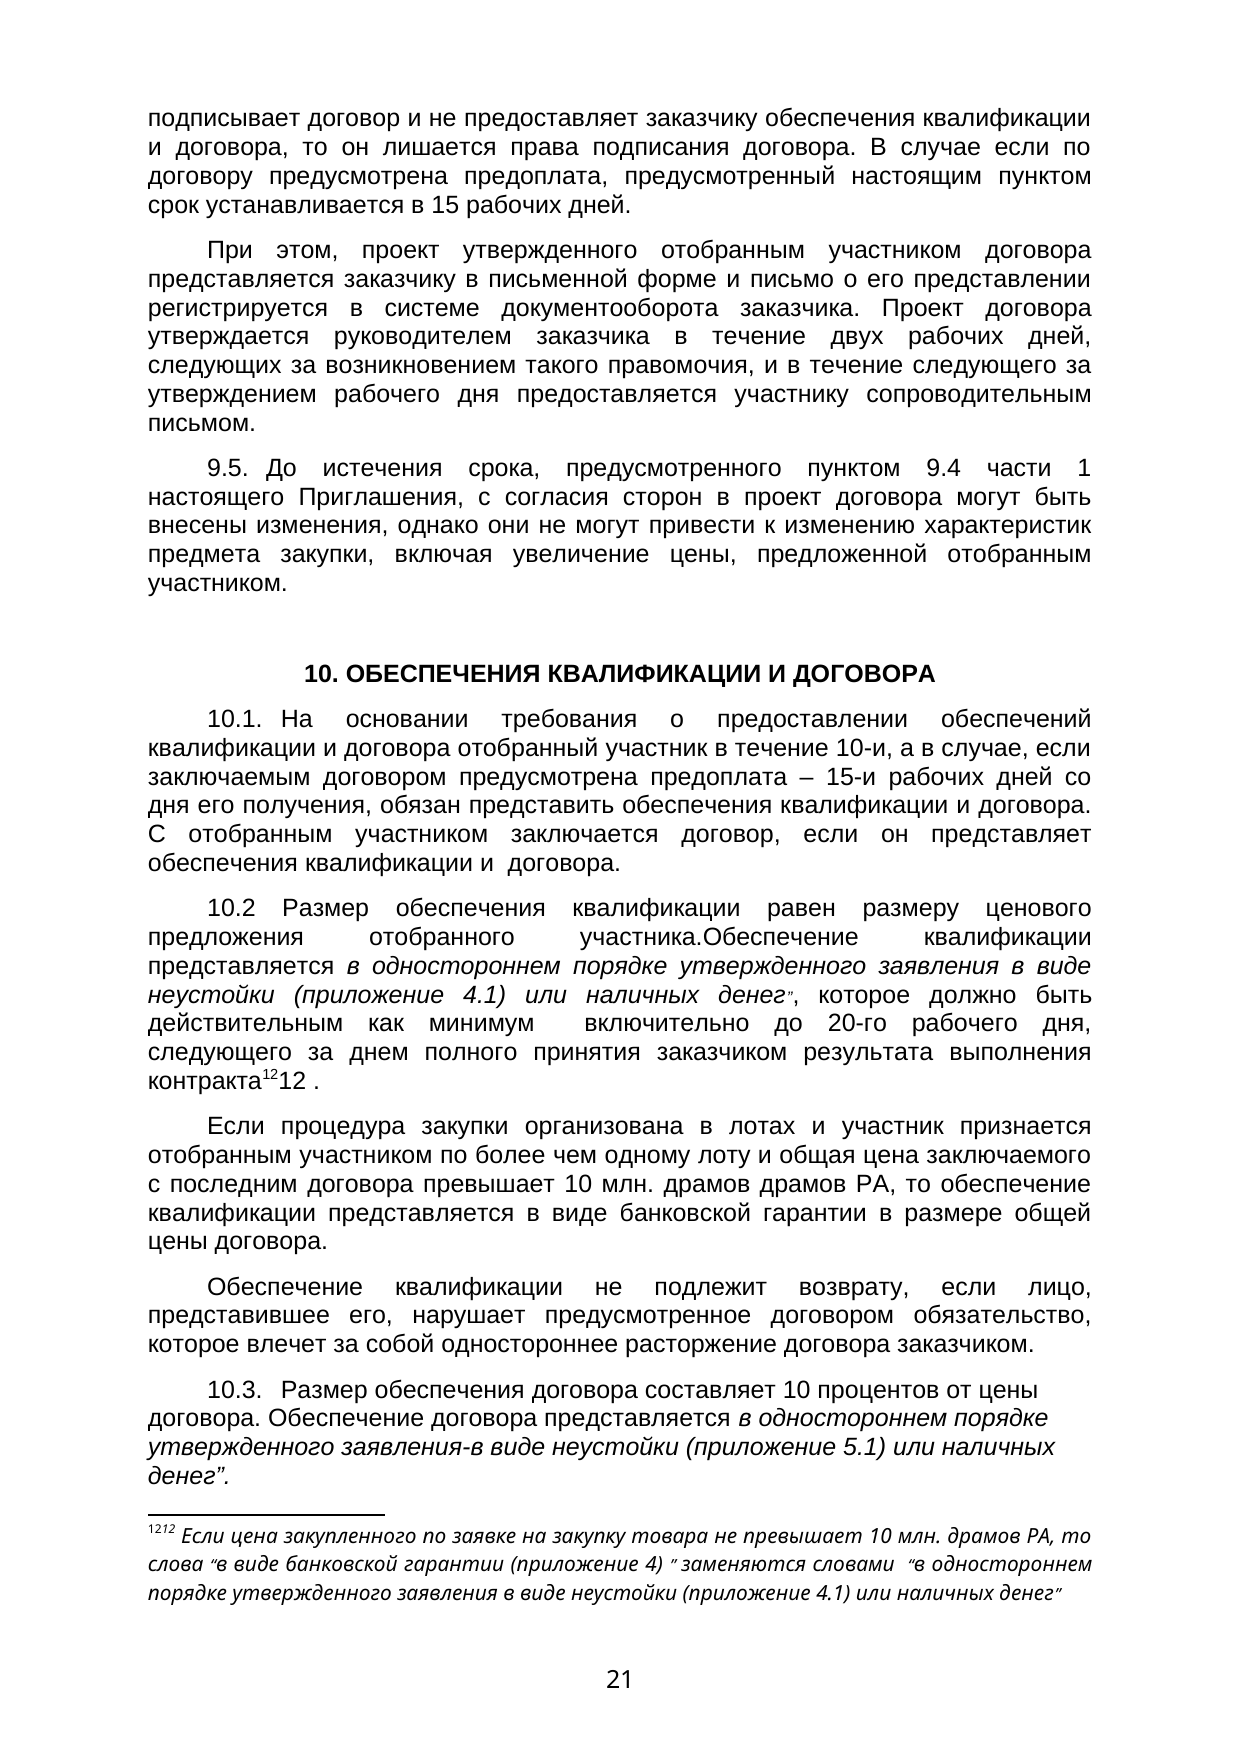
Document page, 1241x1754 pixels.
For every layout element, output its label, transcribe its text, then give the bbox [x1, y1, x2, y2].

text Обеспечение квалификации не подлежит возврату, если лицо, представившее его, нарушает предусмотренное договором обязательство, которое влечет за собой одностороннее расторжение договора заказчиком. [148, 1272, 1092, 1358]
text 10. ОБЕСПЕЧЕНИЯ КВАЛИФИКАЦИИ И ДОГОВОРА [148, 659, 1092, 688]
text 10.3. Размер обеспечения договора составляет 10 процентов от цены договора. Обеспечение договора представляется в одностороннем порядке утвержденного заявления-в виде неустойки (приложение 5.1) или наличных денег”. [148, 1375, 1092, 1490]
text 9.5. До истечения срока, предусмотренного пунктом 9.4 части 1 настоящего Приглашения, с согласия сторон в проект договора могут быть внесены изменения, однако они не могут привести к изменению характеристик предмета закупки, включая увеличение цены, предложенной отобранным участником. [148, 453, 1092, 597]
text При этом, проект утвержденного отобранным участником договора представляется заказчику в письменной форме и письмо о его представлении регистрируется в системе документооборота заказчика. Проект договора утверждается руководителем заказчика в течение двух рабочих дней, следующих за возникновением такого правомочия, и в течение следующего за утверждением рабочего дня предоставляется участнику сопроводительным письмом. [148, 235, 1092, 436]
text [148, 103, 1092, 218]
text 10.2 Размер обеспечения квалификации равен размеру ценового предложения отобранного участника.Обеспечение квалификации представляется в одностороннем порядке утвержденного заявления в виде неустойки (приложение 4.1) или наличных денег”, которое должно быть действительным как минимум включительно до 20-го рабочего дня, следующего за днем полного принятия заказчиком результата выполнения контракта12 . [148, 893, 1092, 1095]
text 10.1. На основании требования о предоставлении обеспечений квалификации и договора отобранный участник в течение 10-и, а в случае, если заключаемым договором предусмотрена предоплата – 15-и рабочих дней со дня его получения, обязан представить обеспечения квалификации и договора. С отобранным участником заключается договор, если он представляет обеспечения квалификации и договора. [148, 704, 1092, 877]
text Если процедура закупки организована в лотах и участник признается отобранным участником по более чем одному лоту и общая цена заключаемого с последним договора превышает 10 млн. драмов драмов РА, то обеспечение квалификации представляется в виде банковской гарантии в размере общей цены договора. [148, 1111, 1092, 1255]
